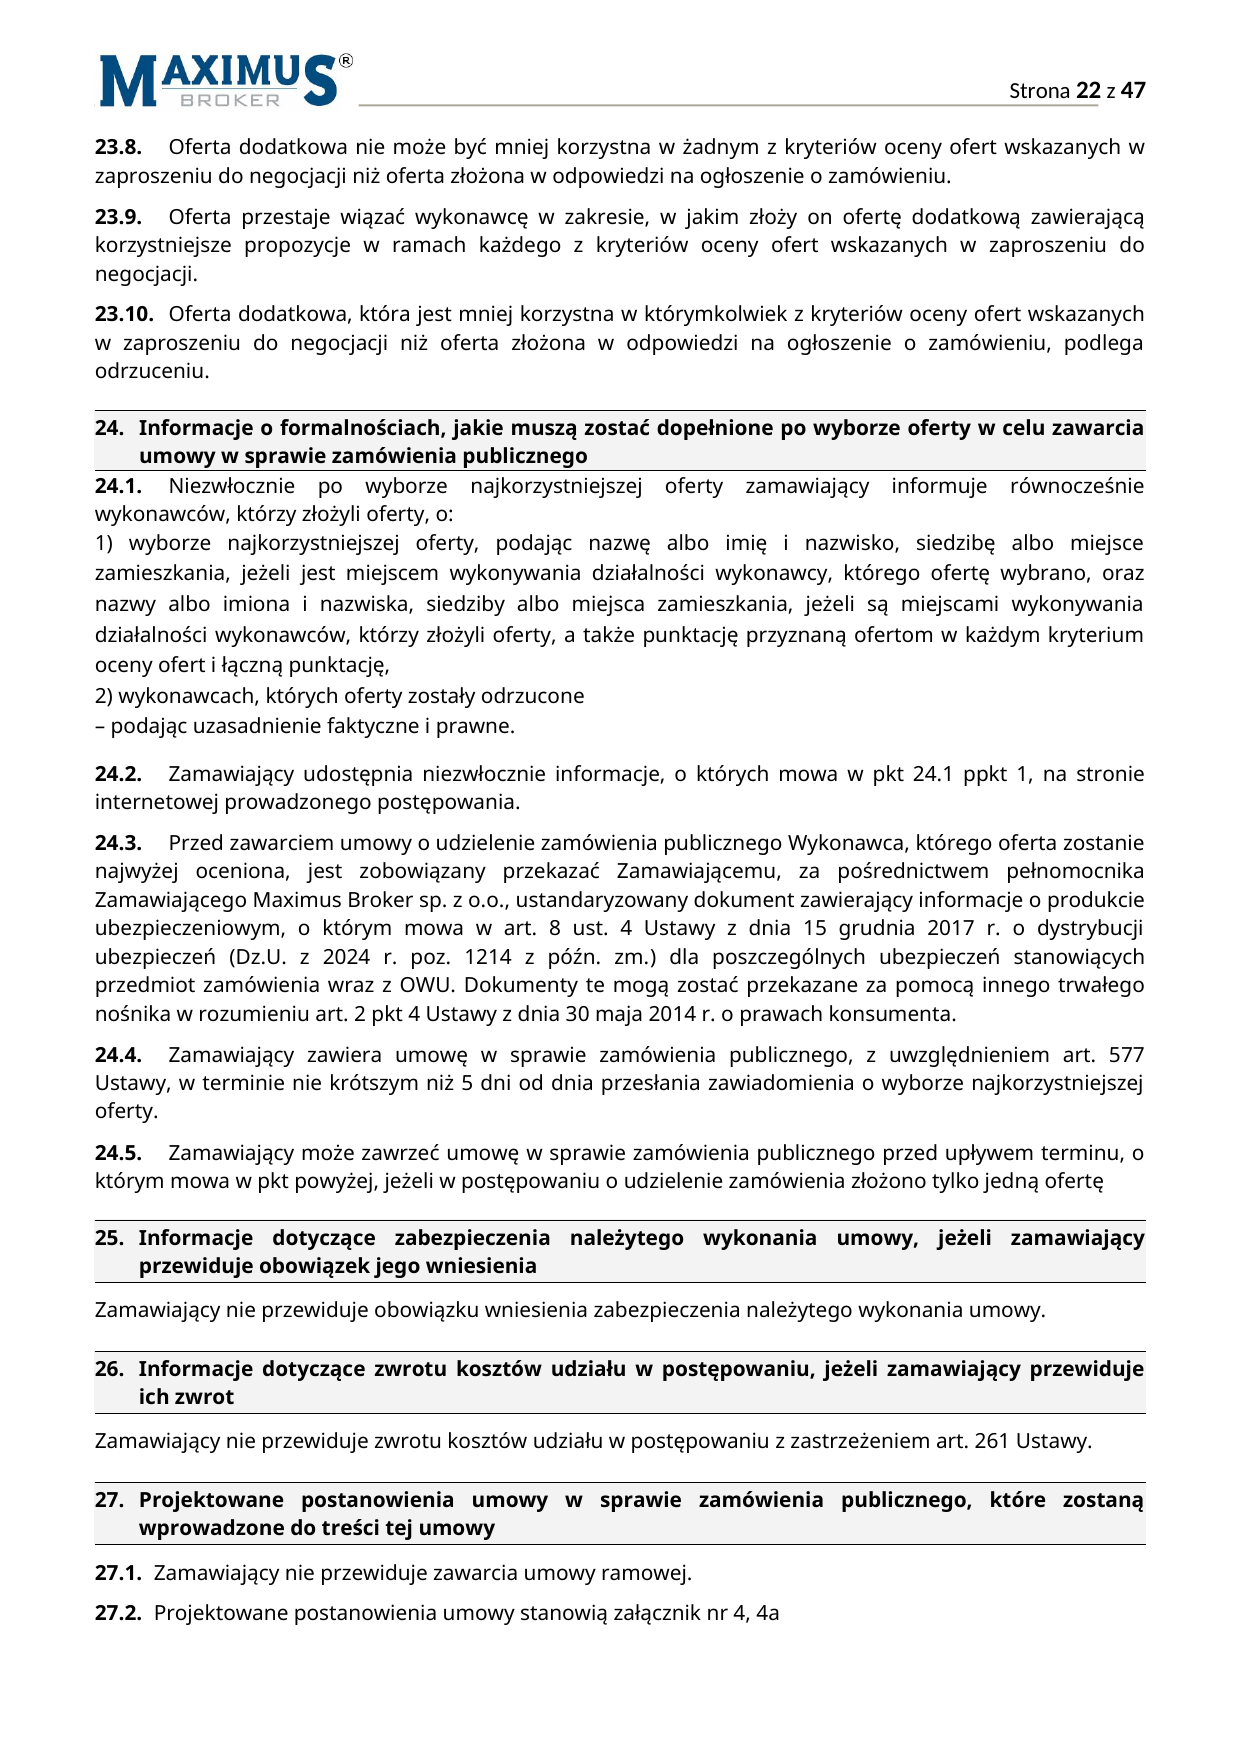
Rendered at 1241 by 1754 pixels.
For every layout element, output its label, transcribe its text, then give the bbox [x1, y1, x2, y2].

subtitle Informacje dotyczące zabezpieczenia należytego wykonania umowy, jeżeli zamawiający przewiduje obowiązek jego wniesienia [94, 1221, 1146, 1283]
text 1) wyborze najkorzystniejszej oferty, podając nazwę albo imię i nazwisko, siedzibę albo miejsce zamieszkania, jeżeli jest miejscem wykonywania działalności wykonawcy, którego ofertę wybrano, oraz nazwy albo imiona i nazwiska, siedziby albo miejsca zamieszkania, jeżeli są miejscami wykonywania działalności wykonawców, którzy złożyli oferty, a także punktację przyznaną ofertom w każdym kryterium oceny ofert i łączną punktację, [94, 528, 1146, 679]
text 2) wykonawcach, których oferty zostały odrzucone [94, 681, 1146, 709]
list Zamawiający nie przewiduje zawarcia umowy ramowej. [94, 1558, 1146, 1586]
subtitle Informacje o formalnościach, jakie muszą zostać dopełnione po wyborze oferty w celu zawarcia umowy w sprawie zamówienia publicznego [94, 411, 1146, 471]
picture [94, 50, 359, 111]
list Oferta przestaje wiązać wykonawcę w zakresie, w jakim złoży on ofertę dodatkową zawierającą korzystniejsze propozycje w ramach każdego z kryteriów oceny ofert wskazanych w zaproszeniu do negocjacji. [94, 202, 1146, 287]
list Zamawiający udostępnia niezwłocznie informacje, o których mowa w pkt 24.1 ppkt 1, na stronie internetowej prowadzonego postępowania. [94, 759, 1146, 816]
text Zamawiający nie przewiduje zwrotu kosztów udziału w postępowaniu z zastrzeżeniem art. 261 Ustawy. [94, 1426, 1146, 1455]
text – podając uzasadnienie faktyczne i prawne. [94, 712, 1146, 740]
list Przed zawarciem umowy o udzielenie zamówienia publicznego Wykonawca, którego oferta zostanie najwyżej oceniona, jest zobowiązany przekazać Zamawiającemu, za pośrednictwem pełnomocnika Zamawiającego Maximus Broker sp. z o.o., ustandaryzowany dokument zawierający informacje o produkcie ubezpieczeniowym, o którym mowa w art. 8 ust. 4 Ustawy z dnia 15 grudnia 2017 r. o dystrybucji ubezpieczeń (Dz.U. z 2024 r. poz. 1214 z późn. zm.) dla poszczególnych ubezpieczeń stanowiących przedmiot zamówienia wraz z OWU. Dokumenty te mogą zostać przekazane za pomocą innego trwałego nośnika w rozumieniu art. 2 pkt 4 Ustawy z dnia 30 maja 2014 r. o prawach konsumenta. [94, 828, 1146, 1027]
subtitle Projektowane postanowienia umowy w sprawie zamówienia publicznego, które zostaną wprowadzone do treści tej umowy [94, 1483, 1146, 1545]
subtitle Informacje dotyczące zwrotu kosztów udziału w postępowaniu, jeżeli zamawiający przewiduje ich zwrot [94, 1352, 1146, 1414]
list Zamawiający zawiera umowę w sprawie zamówienia publicznego, z uwzględnieniem art. 577 Ustawy, w terminie nie krótszym niż 5 dni od dnia przesłania zawiadomienia o wyborze najkorzystniejszej oferty. [94, 1040, 1146, 1125]
list Niezwłocznie po wyborze najkorzystniejszej oferty zamawiający informuje równocześnie wykonawców, którzy złożyli oferty, o: [94, 471, 1146, 528]
list Zamawiający może zawrzeć umowę w sprawie zamówienia publicznego przed upływem terminu, o którym mowa w pkt powyżej, jeżeli w postępowaniu o udzielenie zamówienia złożono tylko jedną ofertę [94, 1138, 1146, 1194]
text Zamawiający nie przewiduje obowiązku wniesienia zabezpieczenia należytego wykonania umowy. [94, 1295, 1146, 1323]
list Oferta dodatkowa nie może być mniej korzystna w żadnym z kryteriów oceny ofert wskazanych w zaproszeniu do negocjacji niż oferta złożona w odpowiedzi na ogłoszenie o zamówieniu. [94, 132, 1146, 189]
list Oferta dodatkowa, która jest mniej korzystna w którymkolwiek z kryteriów oceny ofert wskazanych w zaproszeniu do negocjacji niż oferta złożona w odpowiedzi na ogłoszenie o zamówieniu, podlega odrzuceniu. [94, 299, 1146, 385]
list Projektowane postanowienia umowy stanowią załącznik nr 4, 4a [94, 1598, 1146, 1627]
